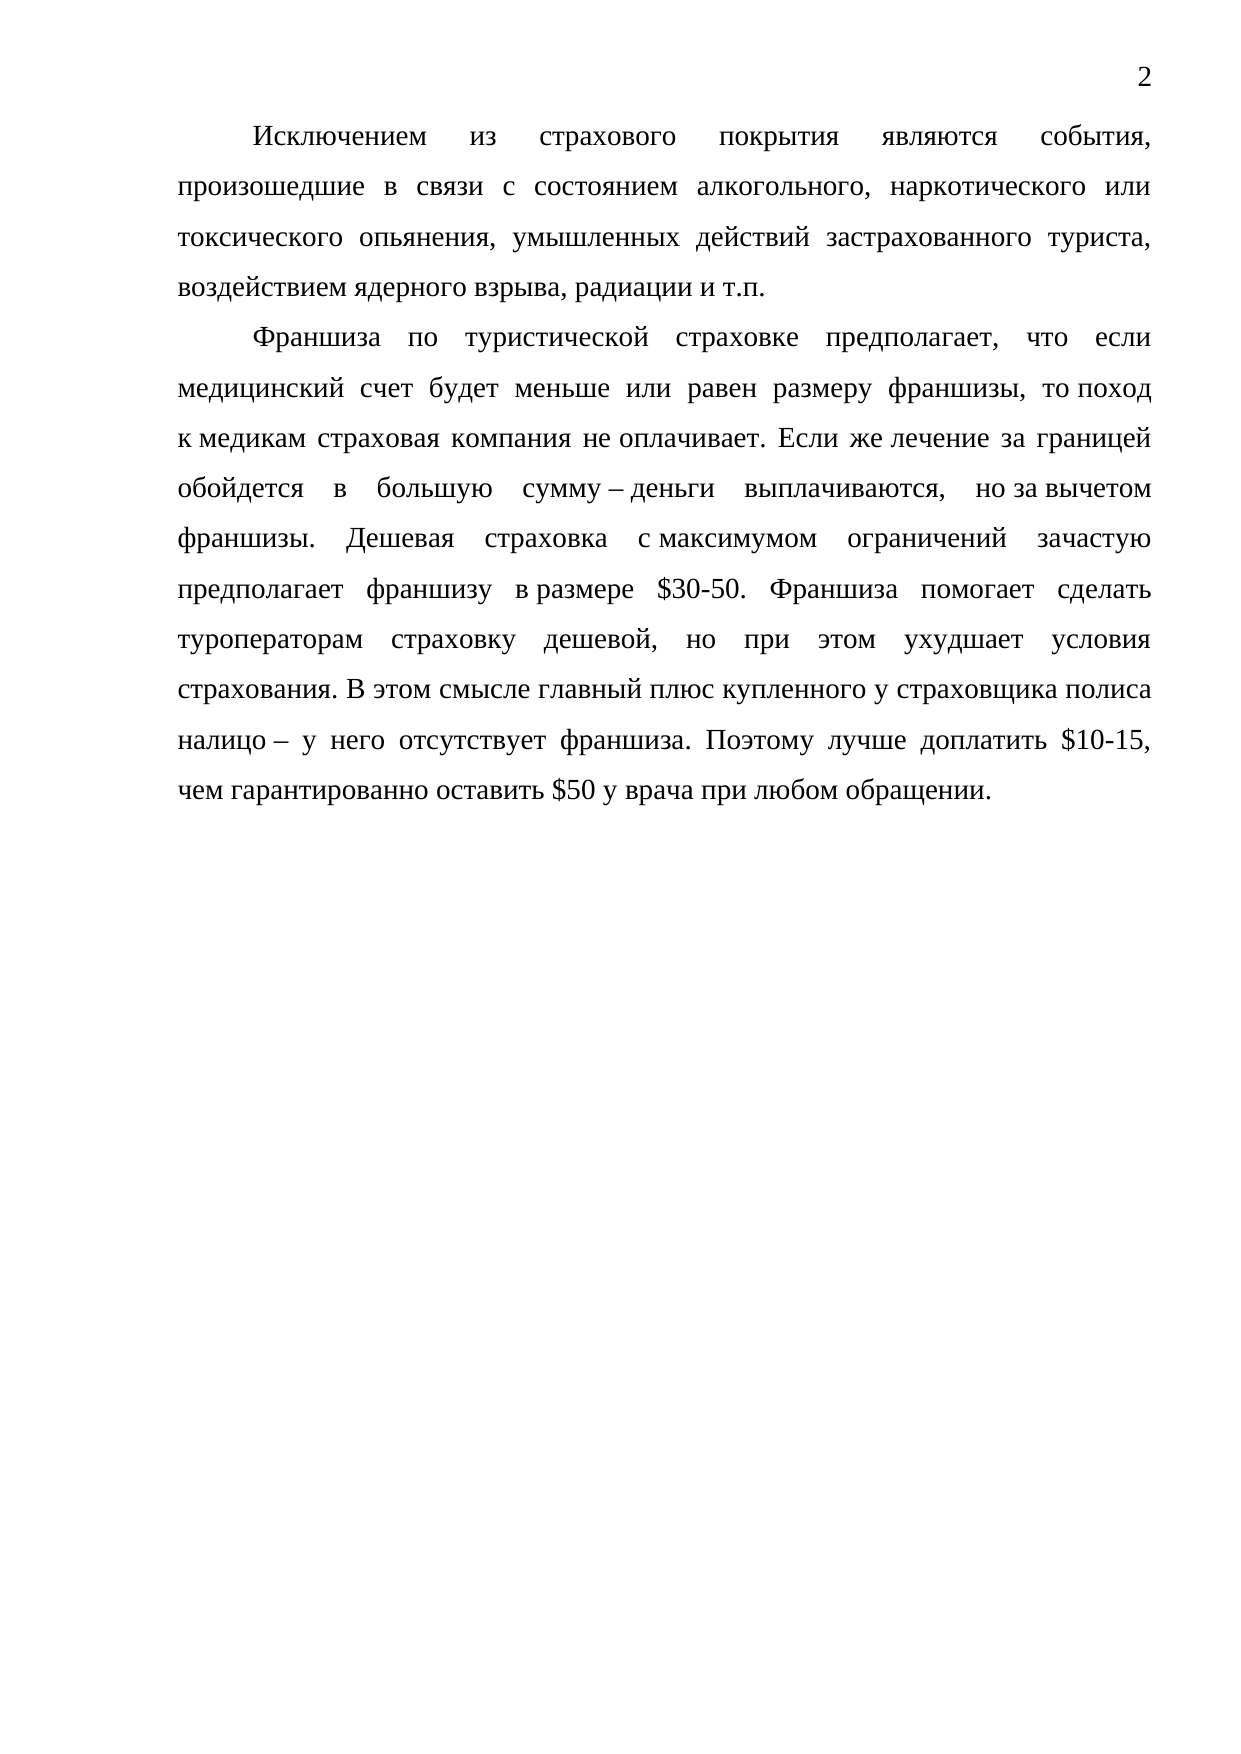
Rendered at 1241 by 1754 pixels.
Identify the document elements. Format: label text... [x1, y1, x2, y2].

text Исключением из страхового покрытия являются события, произошедшие в связи с состоянием алкогольного, наркотического или токсического опьянения, умышленных действий застрахованного туриста, воздействием ядерного взрыва, радиации и т.п. [177, 118, 1152, 303]
text Франшиза по туристической страховке предполагает, что если медицинский счет будет меньше или равен размеру франшизы, то поход к медикам страховая компания не оплачивает. Если же лечение за границей обойдется в большую сумму – деньги выплачиваются, но за вычетом франшизы. Дешевая страховка с максимумом ограничений зачастую предполагает франшизу в размере $30-50. Франшиза помогает сделать туроператорам страховку дешевой, но при этом ухудшает условия страхования. В этом смысле главный плюс купленного у страховщика полиса налицо – у него отсутствует франшиза. Поэтому лучше доплатить $10-15, чем гарантированно оставить $50 у врача при любом обращении. [177, 319, 1152, 806]
